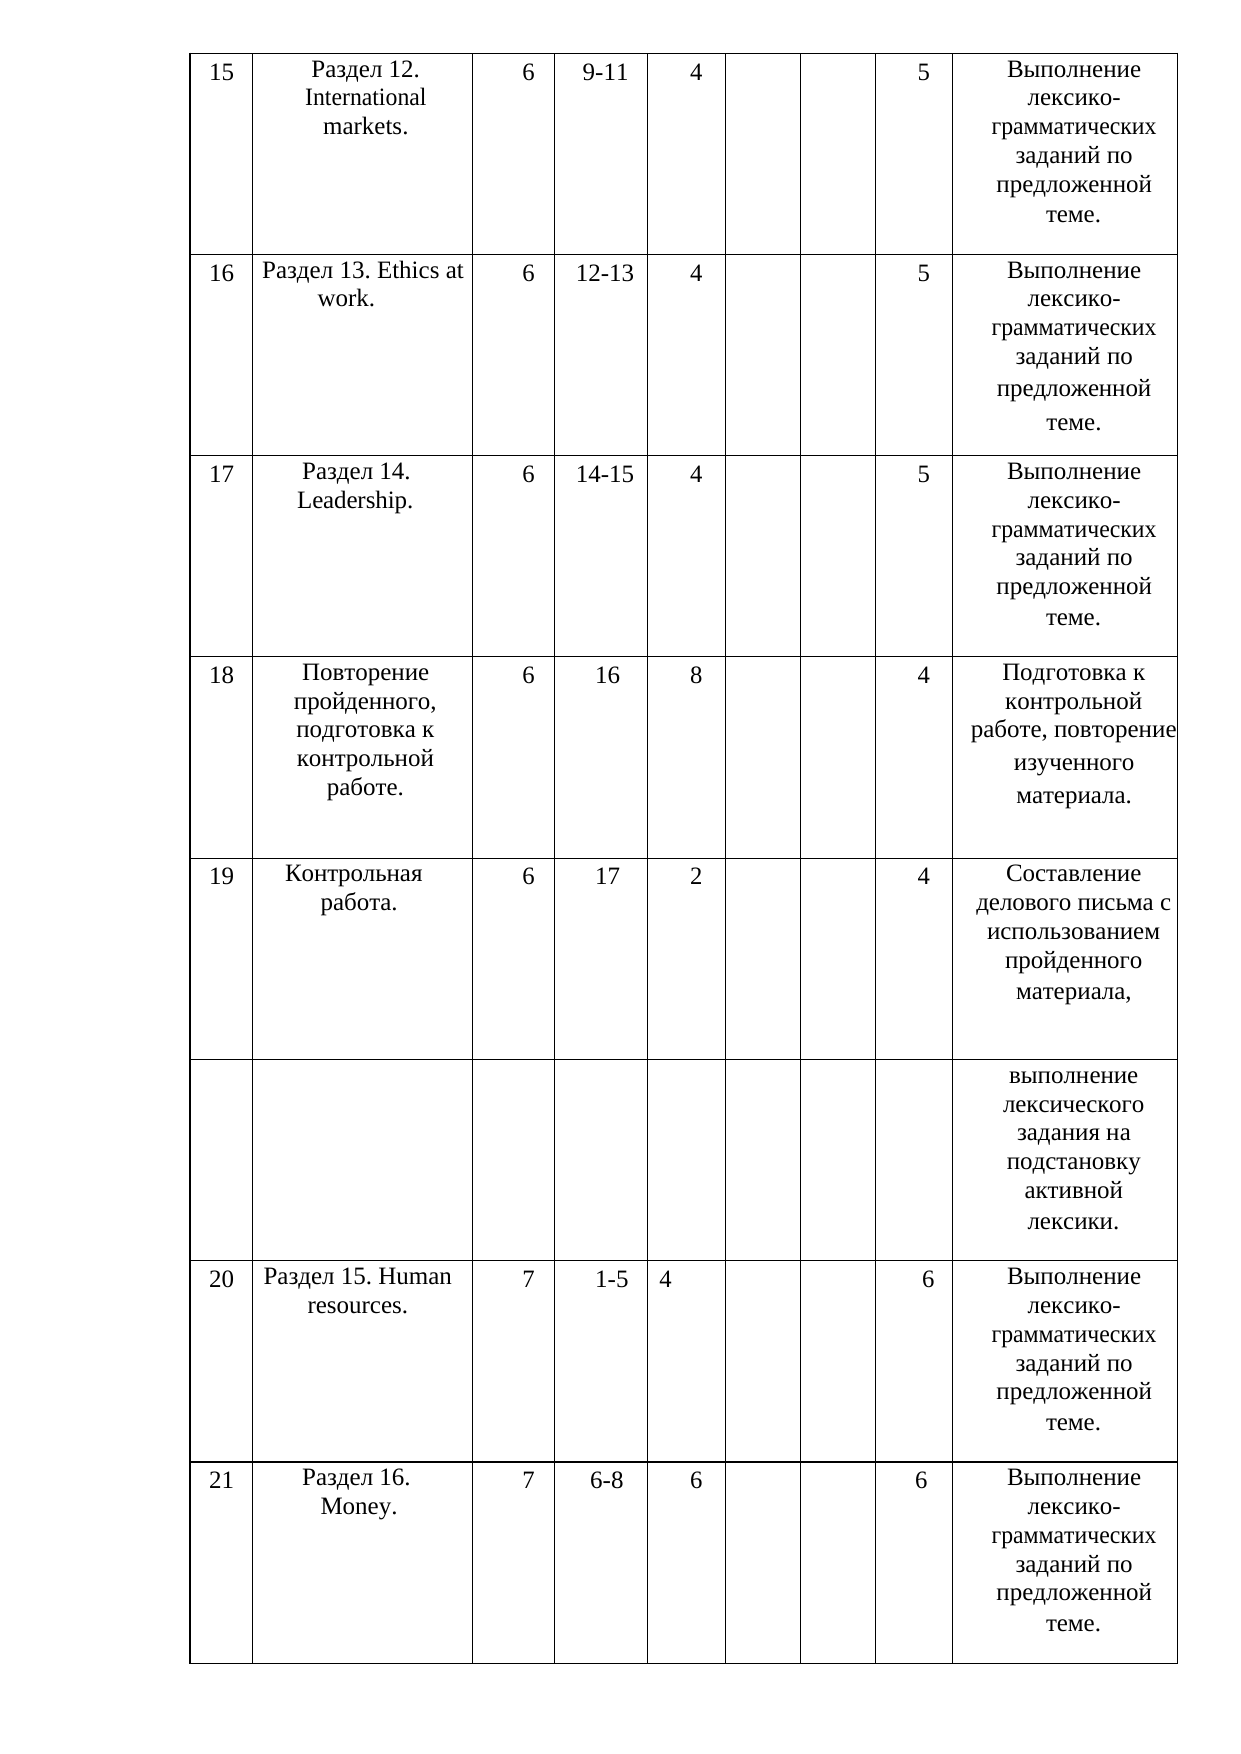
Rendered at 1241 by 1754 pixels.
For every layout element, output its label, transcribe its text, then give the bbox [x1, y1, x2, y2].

table_cell 4 [648, 54, 725, 254]
table_cell 16 [555, 657, 647, 857]
table_cell 2 [648, 859, 725, 1059]
table_cell Контрольная работа. [253, 859, 472, 1059]
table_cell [953, 255, 1177, 455]
table_cell [726, 1261, 800, 1461]
table_cell [801, 1463, 875, 1663]
table_cell Выполнение лексико- грамматических заданий по предложенной теме. [953, 456, 1177, 656]
table_cell [726, 1463, 800, 1663]
table_cell [191, 1060, 252, 1260]
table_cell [953, 54, 1177, 254]
table_cell [726, 255, 800, 455]
table_cell 16 [191, 255, 252, 455]
table_cell 1-5 [555, 1261, 647, 1461]
table_cell 18 [191, 657, 252, 857]
table_cell Раздел 12. International markets. [253, 54, 472, 254]
table_cell 12-13 [555, 255, 647, 455]
table_cell [648, 1060, 725, 1260]
table_cell 6 [473, 657, 554, 857]
table_cell 14-15 [555, 456, 647, 656]
table_cell 6-8 [555, 1463, 647, 1663]
table_cell [726, 859, 800, 1059]
table_cell 4 [876, 859, 952, 1059]
table_cell [726, 456, 800, 656]
table_cell [473, 1060, 554, 1260]
table_cell [876, 1060, 952, 1260]
table_cell [726, 1060, 800, 1260]
table_cell 6 [473, 255, 554, 455]
table_cell [801, 1261, 875, 1461]
table_cell 6 [473, 859, 554, 1059]
table_cell выполнение лексического задания на подстановку активной лексики. [953, 1060, 1177, 1260]
table_cell [253, 1060, 472, 1260]
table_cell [953, 1463, 1177, 1663]
table_cell [726, 657, 800, 857]
table_cell Составление делового письма с использованием пройденного материала, [953, 859, 1177, 1059]
table_cell 9-11 [555, 54, 647, 254]
table_cell 20 [191, 1261, 252, 1461]
table_cell [726, 54, 800, 254]
table_cell [801, 1060, 875, 1260]
table_cell 6 [473, 456, 554, 656]
table_cell 6 [648, 1463, 725, 1663]
table_cell 5 [876, 54, 952, 254]
table_cell Раздел 16. Money. [253, 1463, 472, 1663]
table_cell 21 [191, 1463, 252, 1663]
table_cell [801, 456, 875, 656]
table_cell 7 [473, 1261, 554, 1461]
table_cell Раздел 15. Human resources. [253, 1261, 472, 1461]
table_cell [953, 1261, 1177, 1461]
table_cell [801, 54, 875, 254]
table_cell 6 [473, 54, 554, 254]
table_cell 5 [876, 456, 952, 656]
table_cell 7 [473, 1463, 554, 1663]
table_cell 4 [648, 456, 725, 656]
table_cell 4 [876, 657, 952, 857]
table_cell 4 [648, 255, 725, 455]
table_cell 17 [555, 859, 647, 1059]
table_cell 8 [648, 657, 725, 857]
table_cell 6 [876, 1463, 952, 1663]
table_cell [555, 1060, 647, 1260]
table_cell 19 [191, 859, 252, 1059]
table_cell Раздел 14. Leadership. [253, 456, 472, 656]
table_cell 4 [648, 1261, 725, 1461]
table_cell Повторение пройденного, подготовка к контрольной работе. [253, 657, 472, 857]
table_cell 15 [191, 54, 252, 254]
table_cell Подготовка к контрольной работе, повторение изученного материала. [953, 657, 1177, 857]
table_cell [801, 859, 875, 1059]
table_cell 5 [876, 255, 952, 455]
table_cell [801, 657, 875, 857]
table_cell [801, 255, 875, 455]
table_cell Раздел 13. Ethics at work. [253, 255, 472, 455]
table_cell 6 [876, 1261, 952, 1461]
table_cell 17 [191, 456, 252, 656]
